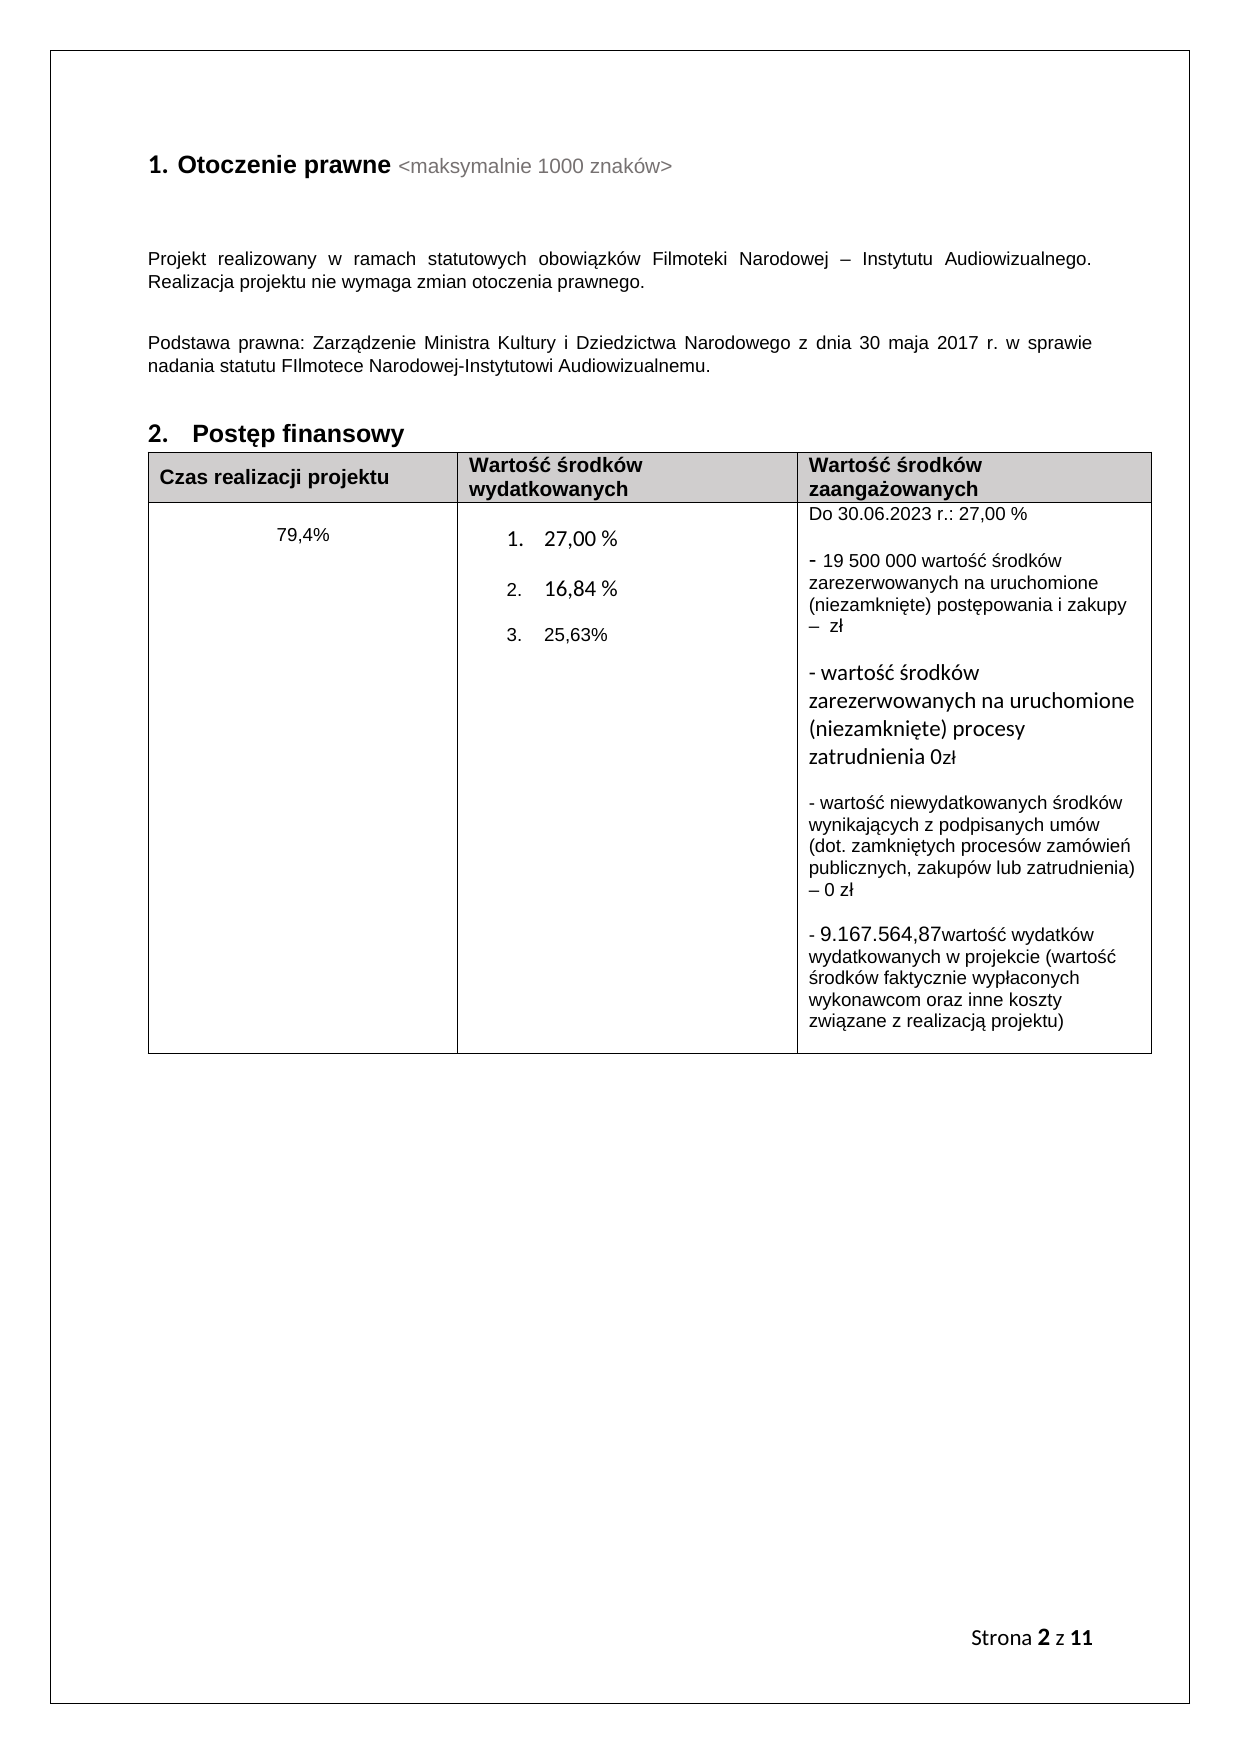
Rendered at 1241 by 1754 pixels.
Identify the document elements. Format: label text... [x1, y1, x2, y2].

subtitle Projekt realizowany w ramach statutowych obowiązków Filmoteki Narodowej – Instytutu Audiowizualnego. Realizacja projektu nie wymaga zmian otoczenia prawnego. [148, 248, 1093, 293]
subtitle Podstawa prawna: Zarządzenie Ministra Kultury i Dziedzictwa Narodowego z dnia 30 maja 2017 r. w sprawie nadania statutu FIlmotece Narodowej-Instytutowi Audiowizualnemu. [148, 332, 1093, 377]
table_cell 27,00 % 16,84 % 25,63% [458, 503, 797, 1053]
subtitle Otoczenie prawne <maksymalnie 1000 znaków> [148, 148, 1063, 181]
table_cell Do 30.06.2023 r.: 27,00 % - 19 500 000 wartość środków zarezerwowanych na uruchomione (niezamknięte) postępowania i zakupy – zł - wartość środków zarezerwowanych na uruchomione (niezamknięte) procesy zatrudnienia 0zł - wartość niewydatkowanych środków wynikających z podpisanych umów (dot. zamkniętych procesów zamówień publicznych, zakupów lub zatrudnienia) – 0 zł - 9.167.564,87wartość wydatków wydatkowanych w projekcie (wartość środków faktycznie wypłaconych wykonawcom oraz inne koszty związane z realizacją projektu) [798, 503, 1151, 1053]
table_header Wartość środków wydatkowanych [458, 453, 797, 502]
table_header Czas realizacji projektu [149, 453, 457, 502]
table_header Wartość środków zaangażowanych [798, 453, 1151, 502]
table_cell 79,4% [149, 503, 457, 1053]
subtitle Postęp finansowy [148, 416, 1093, 449]
